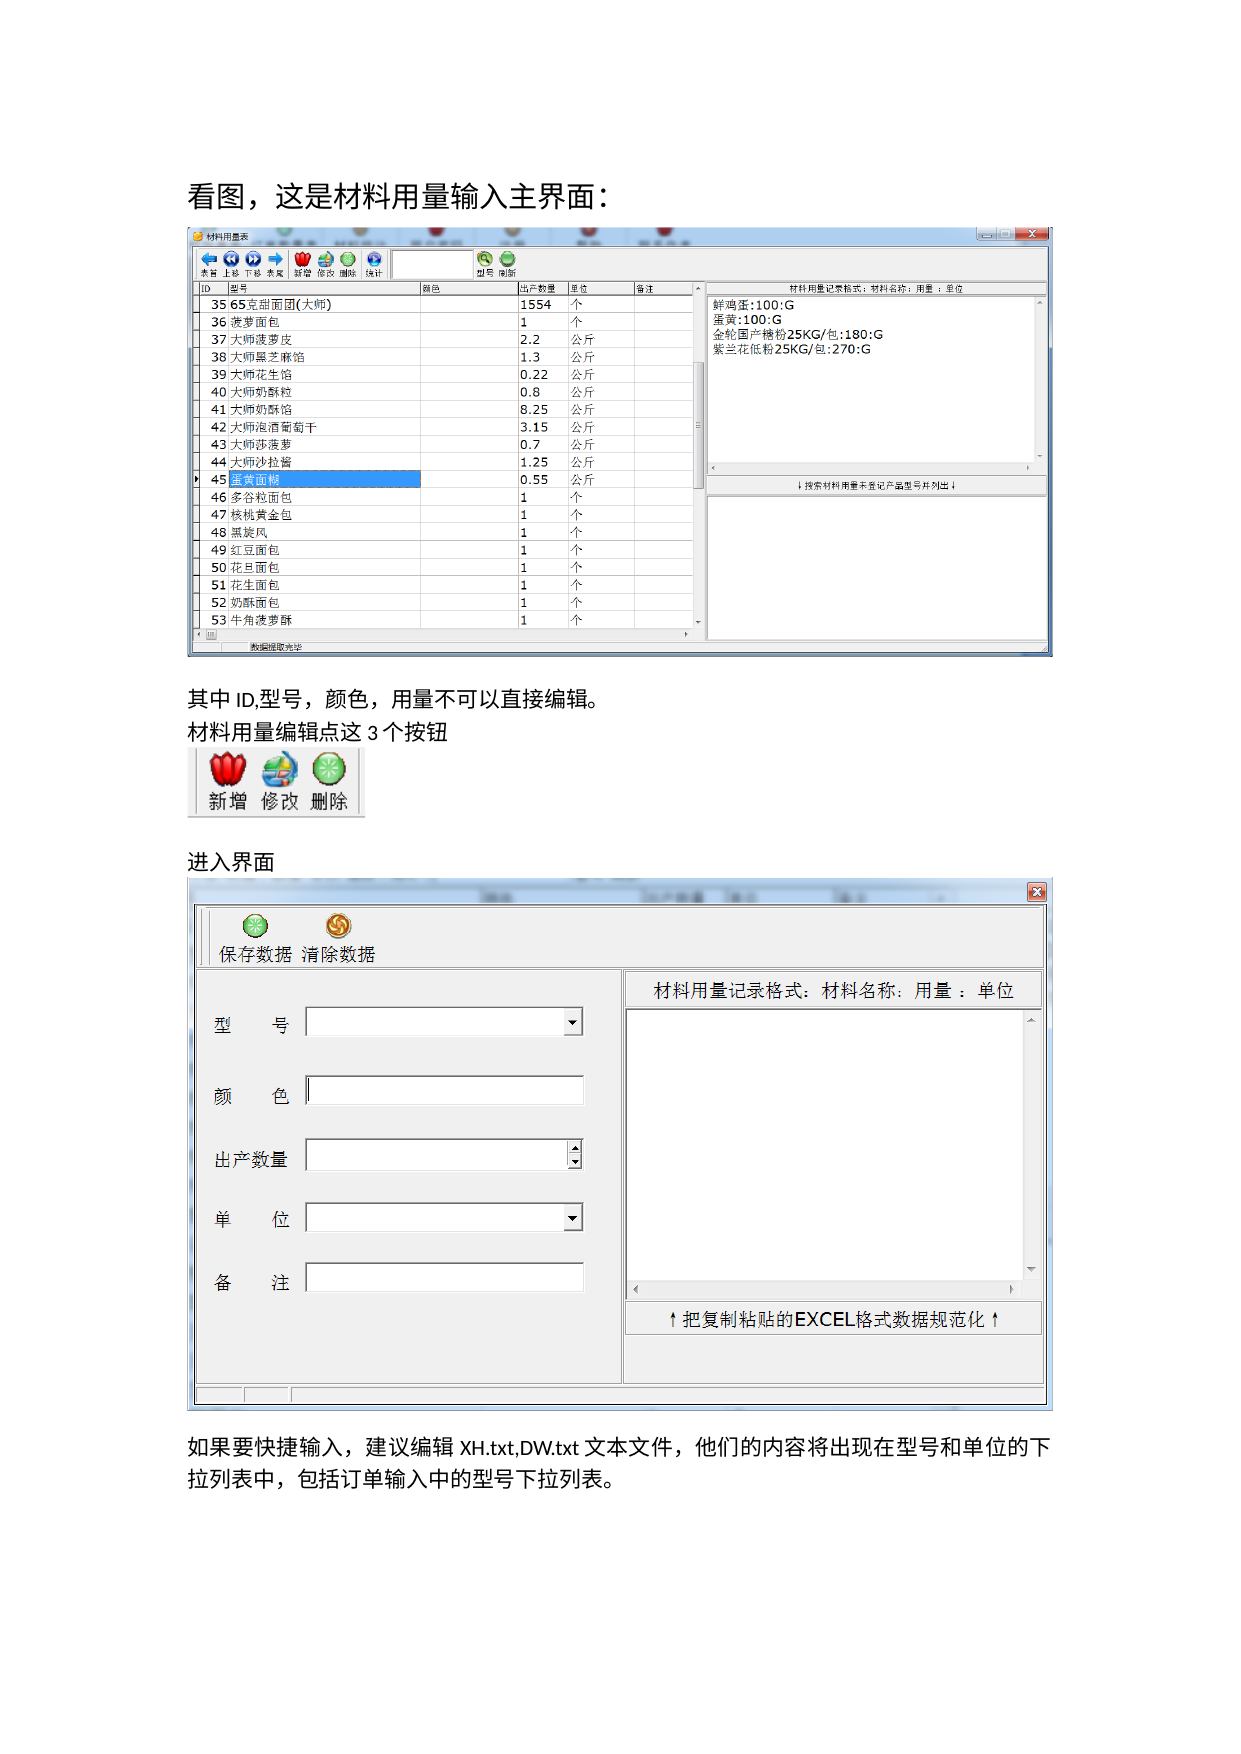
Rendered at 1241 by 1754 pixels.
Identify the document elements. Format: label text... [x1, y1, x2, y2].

picture [187, 877, 1053, 1411]
text 如果要快捷输入，建议编辑XH.txt,DW.txt文本文件，他们的内容将出现在型号和单位的下拉列表中，包括订单输入中的型号下拉列表。 [187, 1429, 1053, 1494]
picture [187, 227, 1053, 657]
text 材料用量编辑点这3个按钮 [187, 714, 1053, 747]
text 看图，这是材料用量输入主界面： [187, 162, 1053, 227]
text 其中ID,型号，颜色，用量不可以直接编辑。 [187, 682, 1053, 714]
picture [187, 747, 365, 819]
text 进入界面 [187, 844, 1053, 877]
